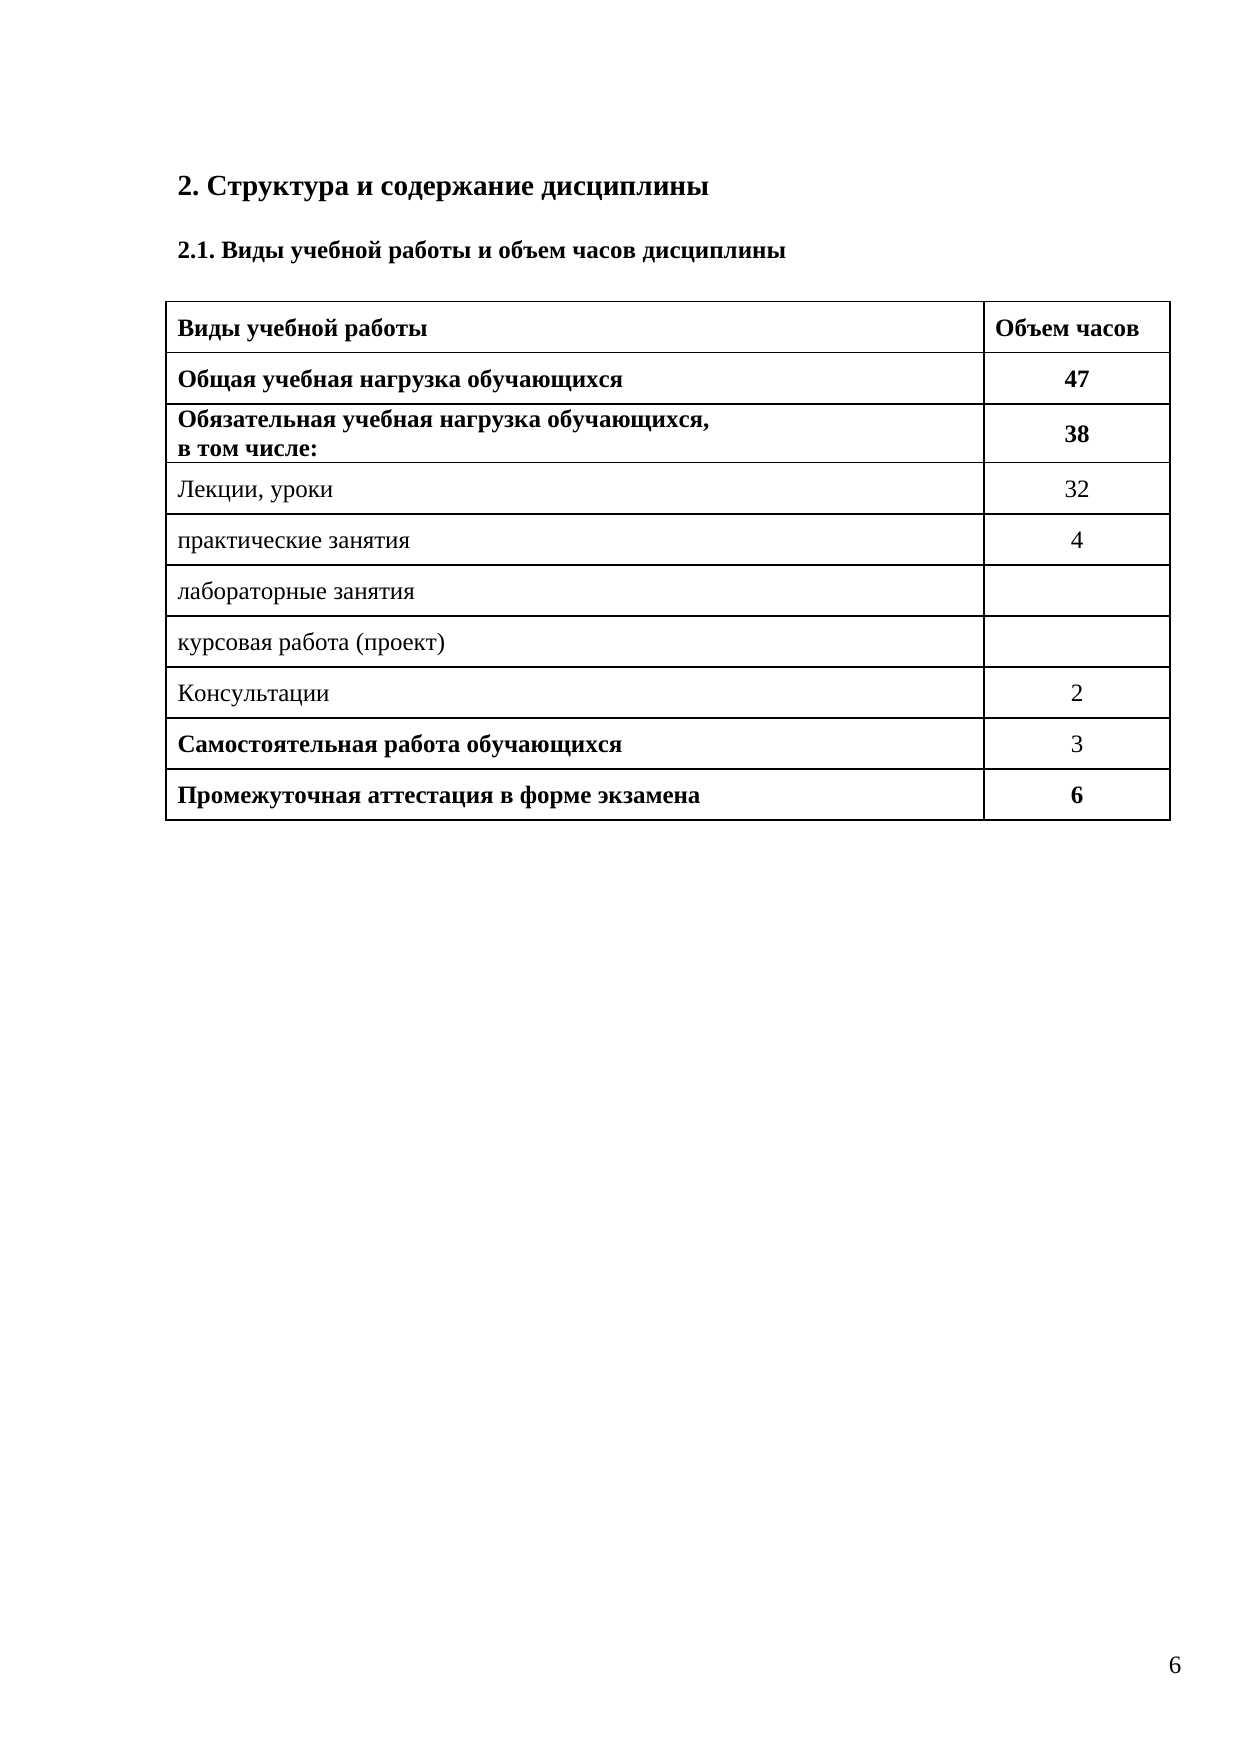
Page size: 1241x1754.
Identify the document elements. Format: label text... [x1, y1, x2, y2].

table_cell 4 [985, 515, 1169, 564]
table_cell 2 [985, 668, 1169, 717]
table_header Виды учебной работы [167, 302, 983, 352]
table_cell практические занятия [167, 515, 983, 564]
table_cell Промежуточная аттестация в форме экзамена [167, 770, 983, 819]
table_cell Консультации [167, 668, 983, 717]
table_header Объем часов [985, 302, 1169, 352]
table_cell 3 [985, 719, 1169, 768]
table_cell 38 [985, 405, 1169, 462]
table_cell Лекции, уроки [167, 463, 983, 513]
table_cell 47 [985, 353, 1169, 403]
table_cell [985, 566, 1169, 615]
table_cell лабораторные занятия [167, 566, 983, 615]
text 2. Структура и содержание дисциплины [177, 168, 1181, 202]
table_cell Общая учебная нагрузка обучающихся [167, 353, 983, 403]
table_cell [985, 617, 1169, 666]
table_cell Обязательная учебная нагрузка обучающихся, в том числе: [167, 405, 983, 462]
table_cell 32 [985, 463, 1169, 513]
table_cell 6 [985, 770, 1169, 819]
table_cell Самостоятельная работа обучающихся [167, 719, 983, 768]
table_cell курсовая работа (проект) [167, 617, 983, 666]
text 2.1. Виды учебной работы и объем часов дисциплины [177, 235, 1181, 263]
